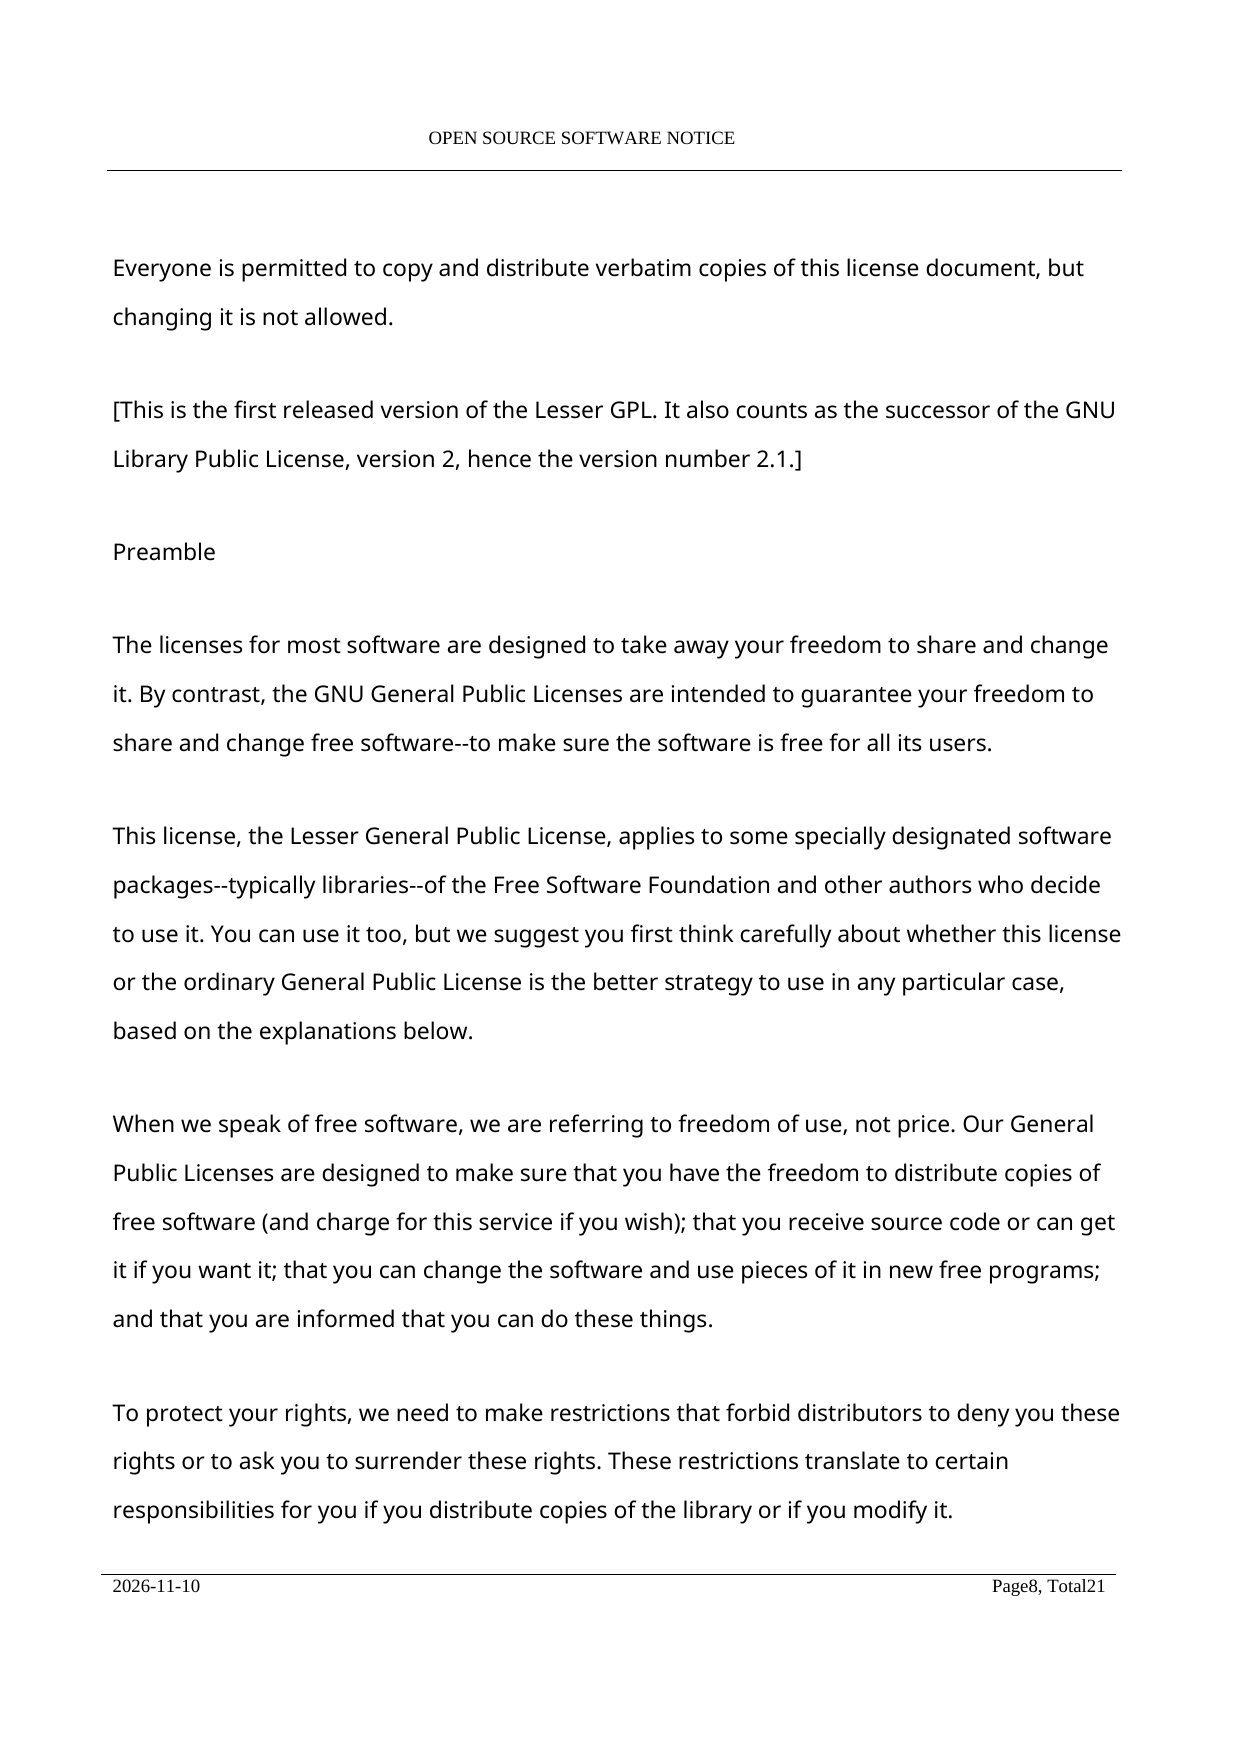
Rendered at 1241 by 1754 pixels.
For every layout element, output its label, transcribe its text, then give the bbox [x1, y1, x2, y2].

text [This is the first released version of the Lesser GPL. It also counts as the successor of the GNU Library Public License, version 2, hence the version number 2.1.] [112, 393, 1128, 475]
text To protect your rights, we need to make restrictions that forbid distributors to deny you these rights or to ask you to surrender these rights. These restrictions translate to certain responsibilities for you if you distribute copies of the library or if you modify it. [112, 1396, 1128, 1526]
text Preamble [112, 535, 1128, 568]
text Everyone is permitted to copy and distribute verbatim copies of this license document, but changing it is not allowed. [112, 251, 1128, 333]
text This license, the Lesser General Public License, applies to some specially designated software packages--typically libraries--of the Free Software Foundation and other authors who decide to use it. You can use it too, but we suggest you first think carefully about whether this license or the ordinary General Public License is the better strategy to use in any particular case, based on the explanations below. [112, 819, 1128, 1047]
text The licenses for most software are designed to take away your freedom to share and change it. By contrast, the GNU General Public Licenses are intended to guarantee your freedom to share and change free software--to make sure the software is free for all its users. [112, 629, 1128, 759]
text When we speak of free software, we are referring to freedom of use, not price. Our General Public Licenses are designed to make sure that you have the freedom to distribute copies of free software (and charge for this service if you wish); that you receive source code or can get it if you want it; that you can change the software and use pieces of it in new free programs; and that you are informed that you can do these things. [112, 1108, 1128, 1335]
